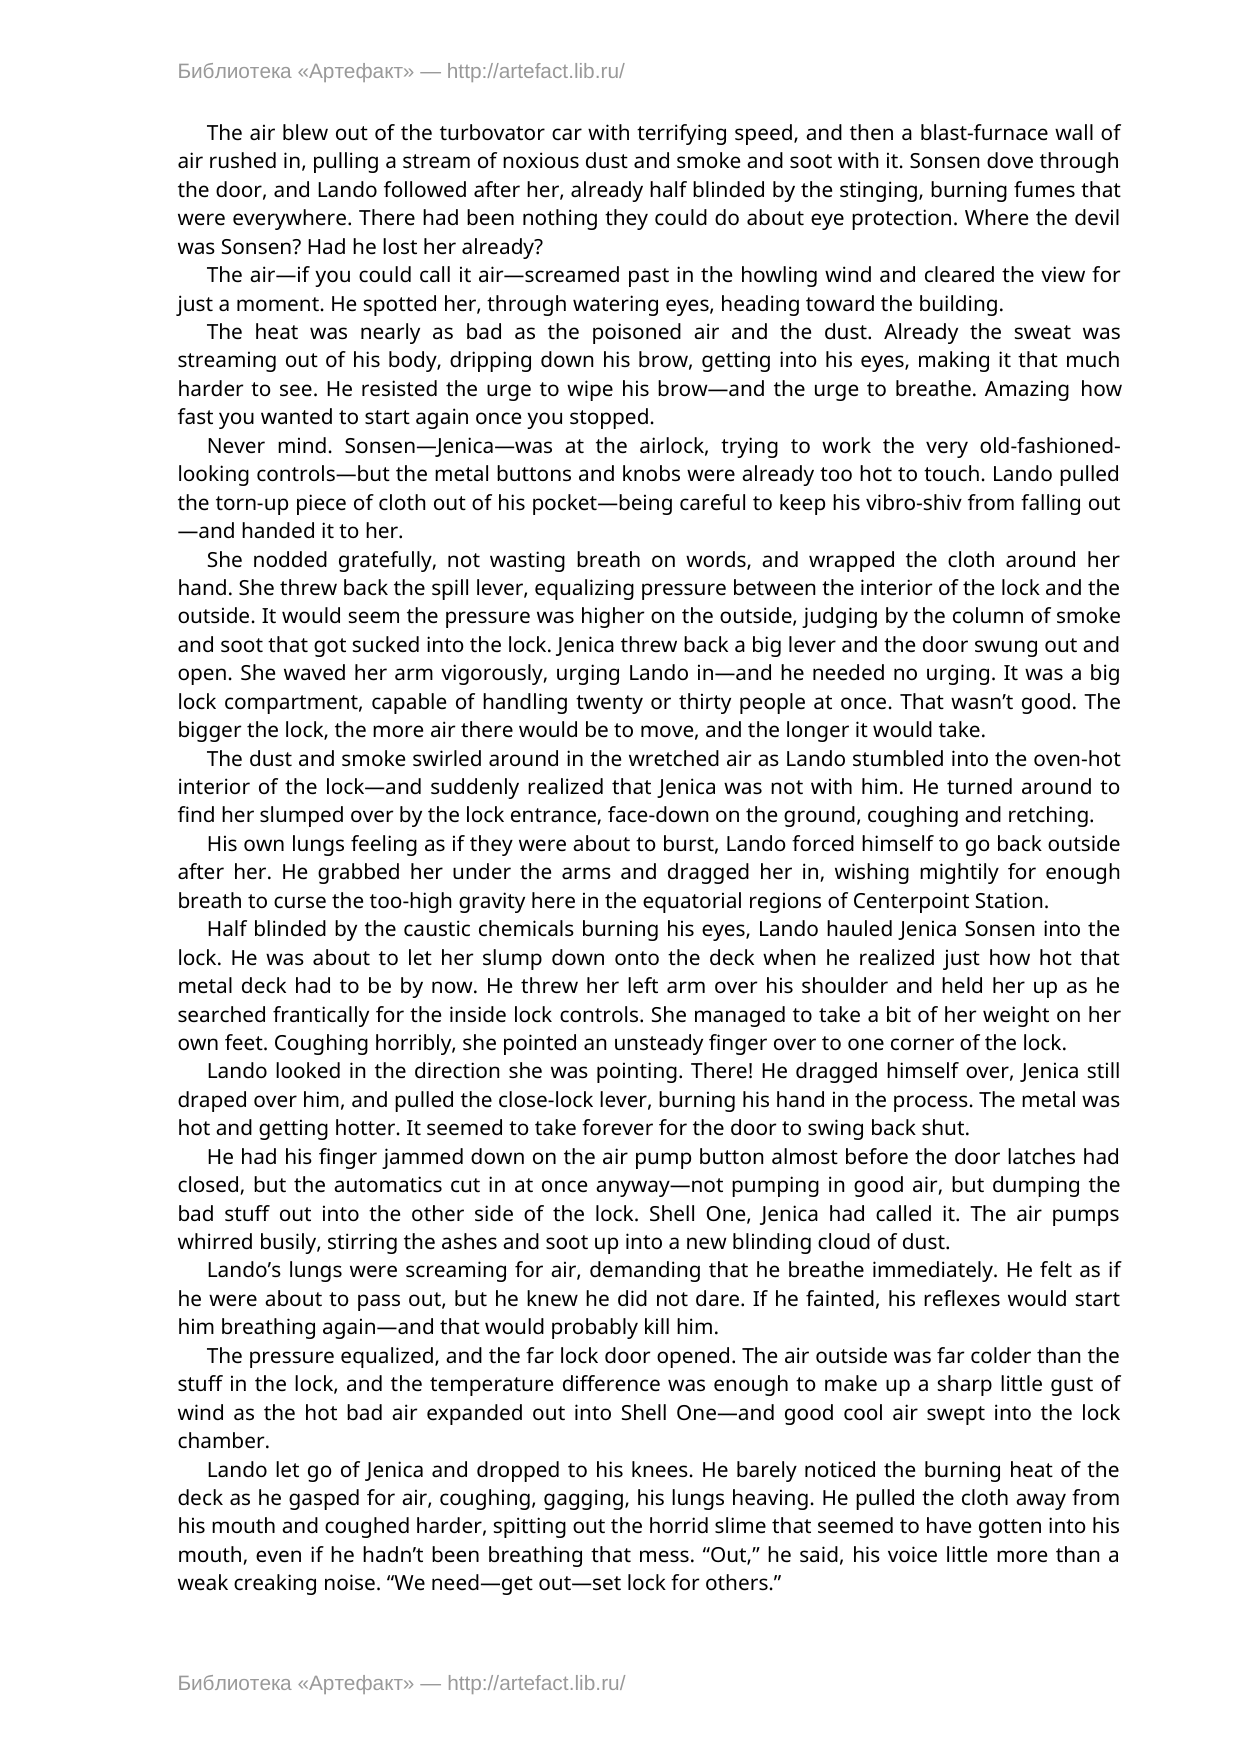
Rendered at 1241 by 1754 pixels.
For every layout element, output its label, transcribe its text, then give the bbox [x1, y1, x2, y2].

text The air blew out of the turbovator car with terrifying speed, and then a blast-furnace wall of air rushed in, pulling a stream of noxious dust and smoke and soot with it. Sonsen dove through the door, and Lando followed after her, already half blinded by the stinging, burning fumes that were everywhere. There had been nothing they could do about eye protection. Where the devil was Sonsen? Had he lost her already? [177, 118, 1122, 260]
text The heat was nearly as bad as the poisoned air and the dust. Already the sweat was streaming out of his body, dripping down his brow, getting into his eyes, making it that much harder to see. He resisted the urge to wipe his brow—and the urge to breathe. Amazing how fast you wanted to start again once you stopped. [177, 317, 1122, 431]
text Never mind. Sonsen—Jenica—was at the airlock, trying to work the very old-fashioned-looking controls—but the metal buttons and knobs were already too hot to touch. Lando pulled the torn-up piece of cloth out of his pocket—being careful to keep his vibro-shiv from falling out—and handed it to her. [177, 431, 1122, 545]
text Half blinded by the caustic chemicals burning his eyes, Lando hauled Jenica Sonsen into the lock. He was about to let her slump down onto the deck when he realized just how hot that metal deck had to be by now. He threw her left arm over his shoulder and held her up as he searched frantically for the inside lock controls. She managed to take a bit of her weight on her own feet. Coughing horribly, she pointed an unsteady finger over to one corner of the lock. [177, 914, 1122, 1057]
text She nodded gratefully, not wasting breath on words, and wrapped the cloth around her hand. She threw back the spill lever, equalizing pressure between the interior of the lock and the outside. It would seem the pressure was higher on the outside, judging by the column of smoke and soot that got sucked into the lock. Jenica threw back a big lever and the door swung out and open. She waved her arm vigorously, urging Lando in—and he needed no urging. It was a big lock compartment, capable of handling twenty or thirty people at once. That wasn’t good. The bigger the lock, the more air there would be to move, and the longer it would take. [177, 545, 1122, 744]
text He had his finger jammed down on the air pump button almost before the door latches had closed, but the automatics cut in at once anyway—not pumping in good air, but dumping the bad stuff out into the other side of the lock. Shell One, Jenica had called it. The air pumps whirred busily, stirring the ashes and soot up into a new blinding cloud of dust. [177, 1142, 1122, 1256]
text Lando’s lungs were screaming for air, demanding that he breathe immediately. He felt as if he were about to pass out, but he knew he did not dare. If he fainted, his reflexes would start him breathing again—and that would probably kill him. [177, 1256, 1122, 1341]
text Lando looked in the direction she was pointing. There! He dragged himself over, Jenica still draped over him, and pulled the close-lock lever, burning his hand in the process. The metal was hot and getting hotter. It seemed to take forever for the door to swing back shut. [177, 1057, 1122, 1142]
text The pressure equalized, and the far lock door opened. The air outside was far colder than the stuff in the lock, and the temperature difference was enough to make up a sharp little gust of wind as the hot bad air expanded out into Shell One—and good cool air swept into the lock chamber. [177, 1341, 1122, 1455]
text The air—if you could call it air—screamed past in the howling wind and cleared the view for just a moment. He spotted her, through watering eyes, heading toward the building. [177, 260, 1122, 317]
text The dust and smoke swirled around in the wretched air as Lando stumbled into the oven-hot interior of the lock—and suddenly realized that Jenica was not with him. He turned around to find her slumped over by the lock entrance, face-down on the ground, coughing and retching. [177, 744, 1122, 829]
text Lando let go of Jenica and dropped to his knees. He barely noticed the burning heat of the deck as he gasped for air, coughing, gagging, his lungs heaving. He pulled the cloth away from his mouth and coughed harder, spitting out the horrid slime that seemed to have gotten into his mouth, even if he hadn’t been breathing that mess. “Out,” he said, his voice little more than a weak creaking noise. “We need—get out—set lock for others.” [177, 1455, 1122, 1597]
text His own lungs feeling as if they were about to burst, Lando forced himself to go back outside after her. He grabbed her under the arms and dragged her in, wishing mightily for enough breath to curse the too-high gravity here in the equatorial regions of Centerpoint Station. [177, 829, 1122, 914]
